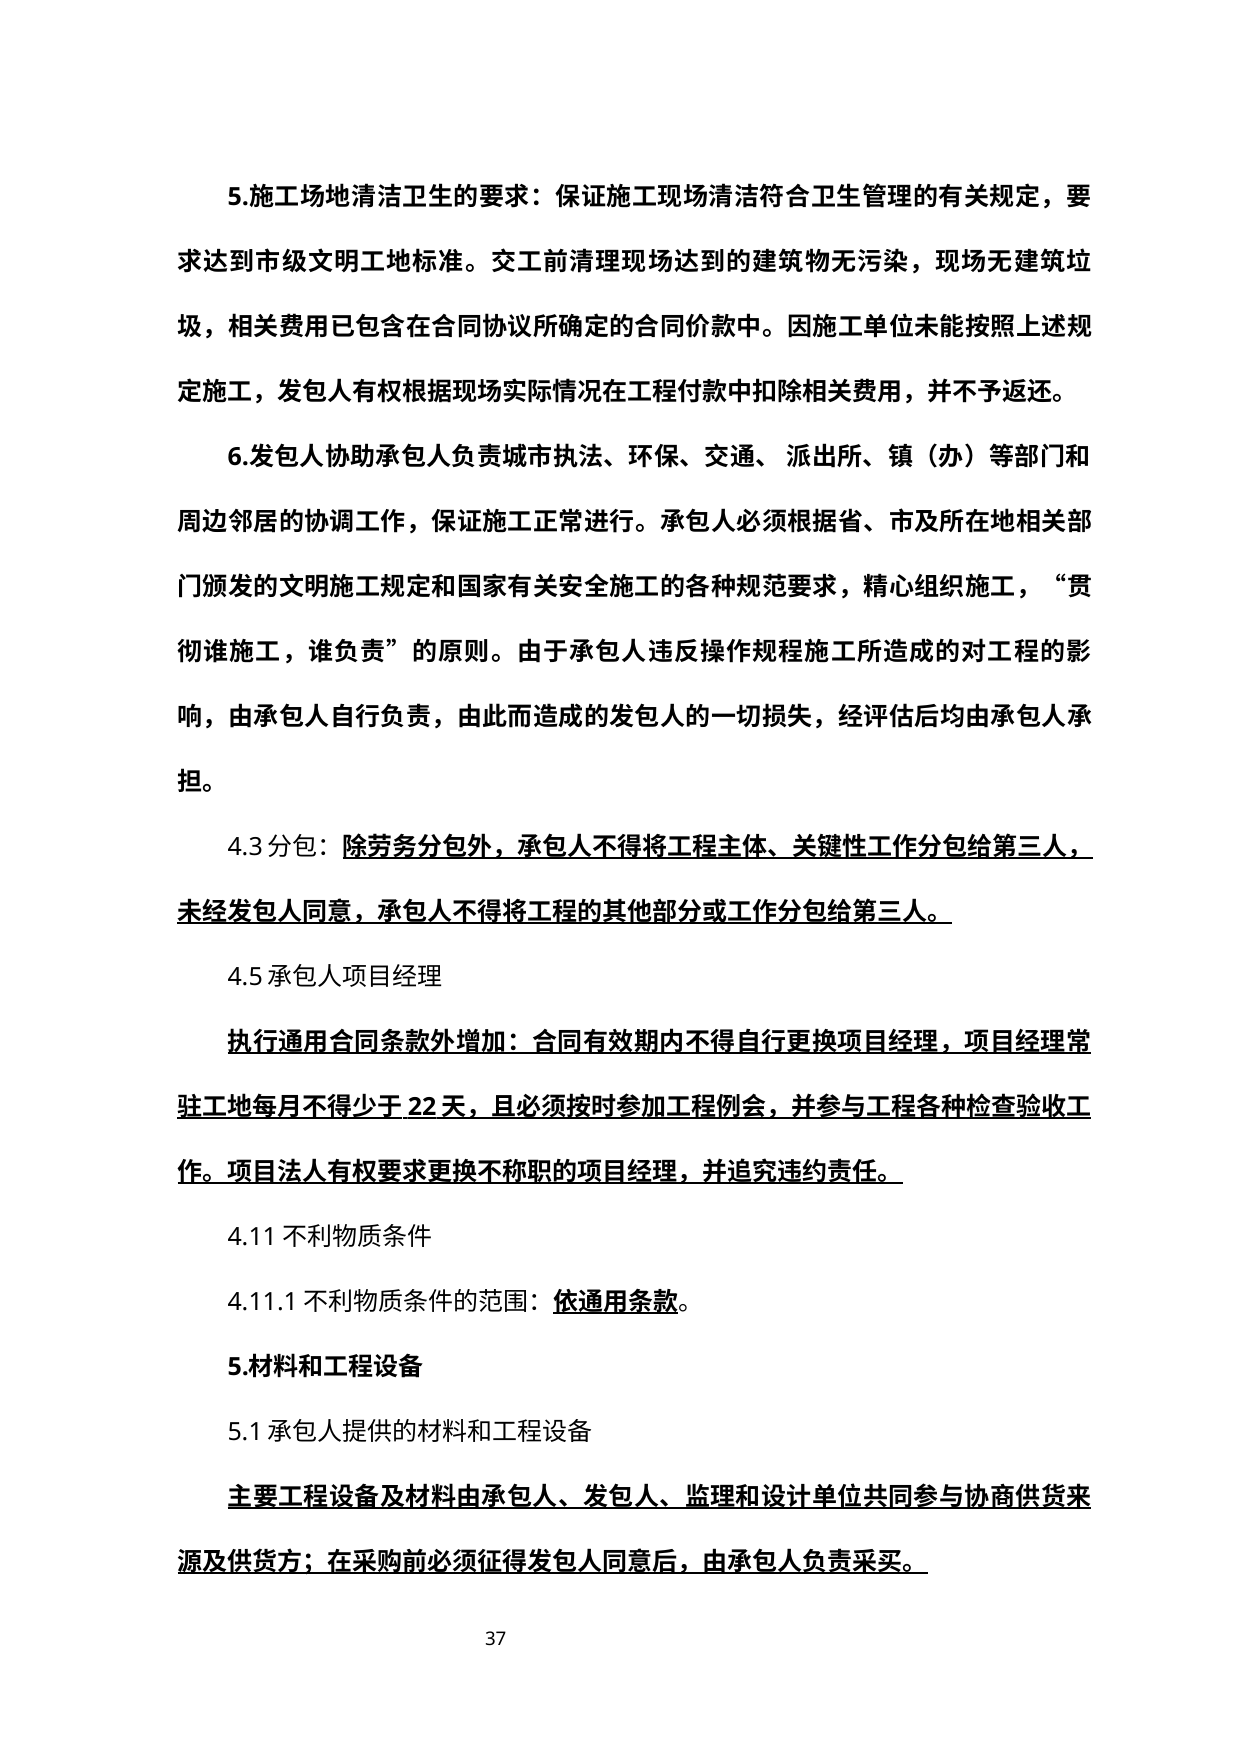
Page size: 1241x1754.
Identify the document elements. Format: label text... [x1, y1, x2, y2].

text 5.1承包人提供的材料和工程设备 [177, 1397, 1093, 1462]
text 执行通用合同条款外增加：合同有效期内不得自行更换项目经理，项目经理常驻工地每月不得少于22天，且必须按时参加工程例会，并参与工程各种检查验收工作。项目法人有权要求更换不称职的项目经理，并追究违约责任。 [177, 1007, 1093, 1202]
text 5.材料和工程设备 [177, 1332, 1093, 1397]
text 5.施工场地清洁卫生的要求：保证施工现场清洁符合卫生管理的有关规定，要求达到市级文明工地标准。交工前清理现场达到的建筑物无污染，现场无建筑垃圾，相关费用已包含在合同协议所确定的合同价款中。因施工单位未能按照上述规定施工，发包人有权根据现场实际情况在工程付款中扣除相关费用，并不予返还。 [177, 162, 1093, 422]
text 主要工程设备及材料由承包人、发包人、监理和设计单位共同参与协商供货来源及供货方；在采购前必须征得发包人同意后，由承包人负责采买。 [177, 1462, 1093, 1592]
text 4.11不利物质条件 [177, 1202, 1093, 1267]
text 4.5承包人项目经理 [177, 942, 1093, 1007]
list 6.发包人协助承包人负责城市执法、环保、交通、 派出所、镇（办）等部门和周边邻居的协调工作，保证施工正常进行。承包人必须根据省、市及所在地相关部门颁发的文明施工规定和国家有关安全施工的各种规范要求，精心组织施工，“贯彻谁施工，谁负责”的原则。由于承包人违反操作规程施工所造成的对工程的影响，由承包人自行负责，由此而造成的发包人的一切损失，经评估后均由承包人承担。 [177, 422, 1093, 812]
text 4.11.1不利物质条件的范围：依通用条款。 [177, 1267, 1093, 1332]
text 4.3分包：除劳务分包外，承包人不得将工程主体、关键性工作分包给第三人，未经发包人同意，承包人不得将工程的其他部分或工作分包给第三人。 [177, 812, 1093, 942]
